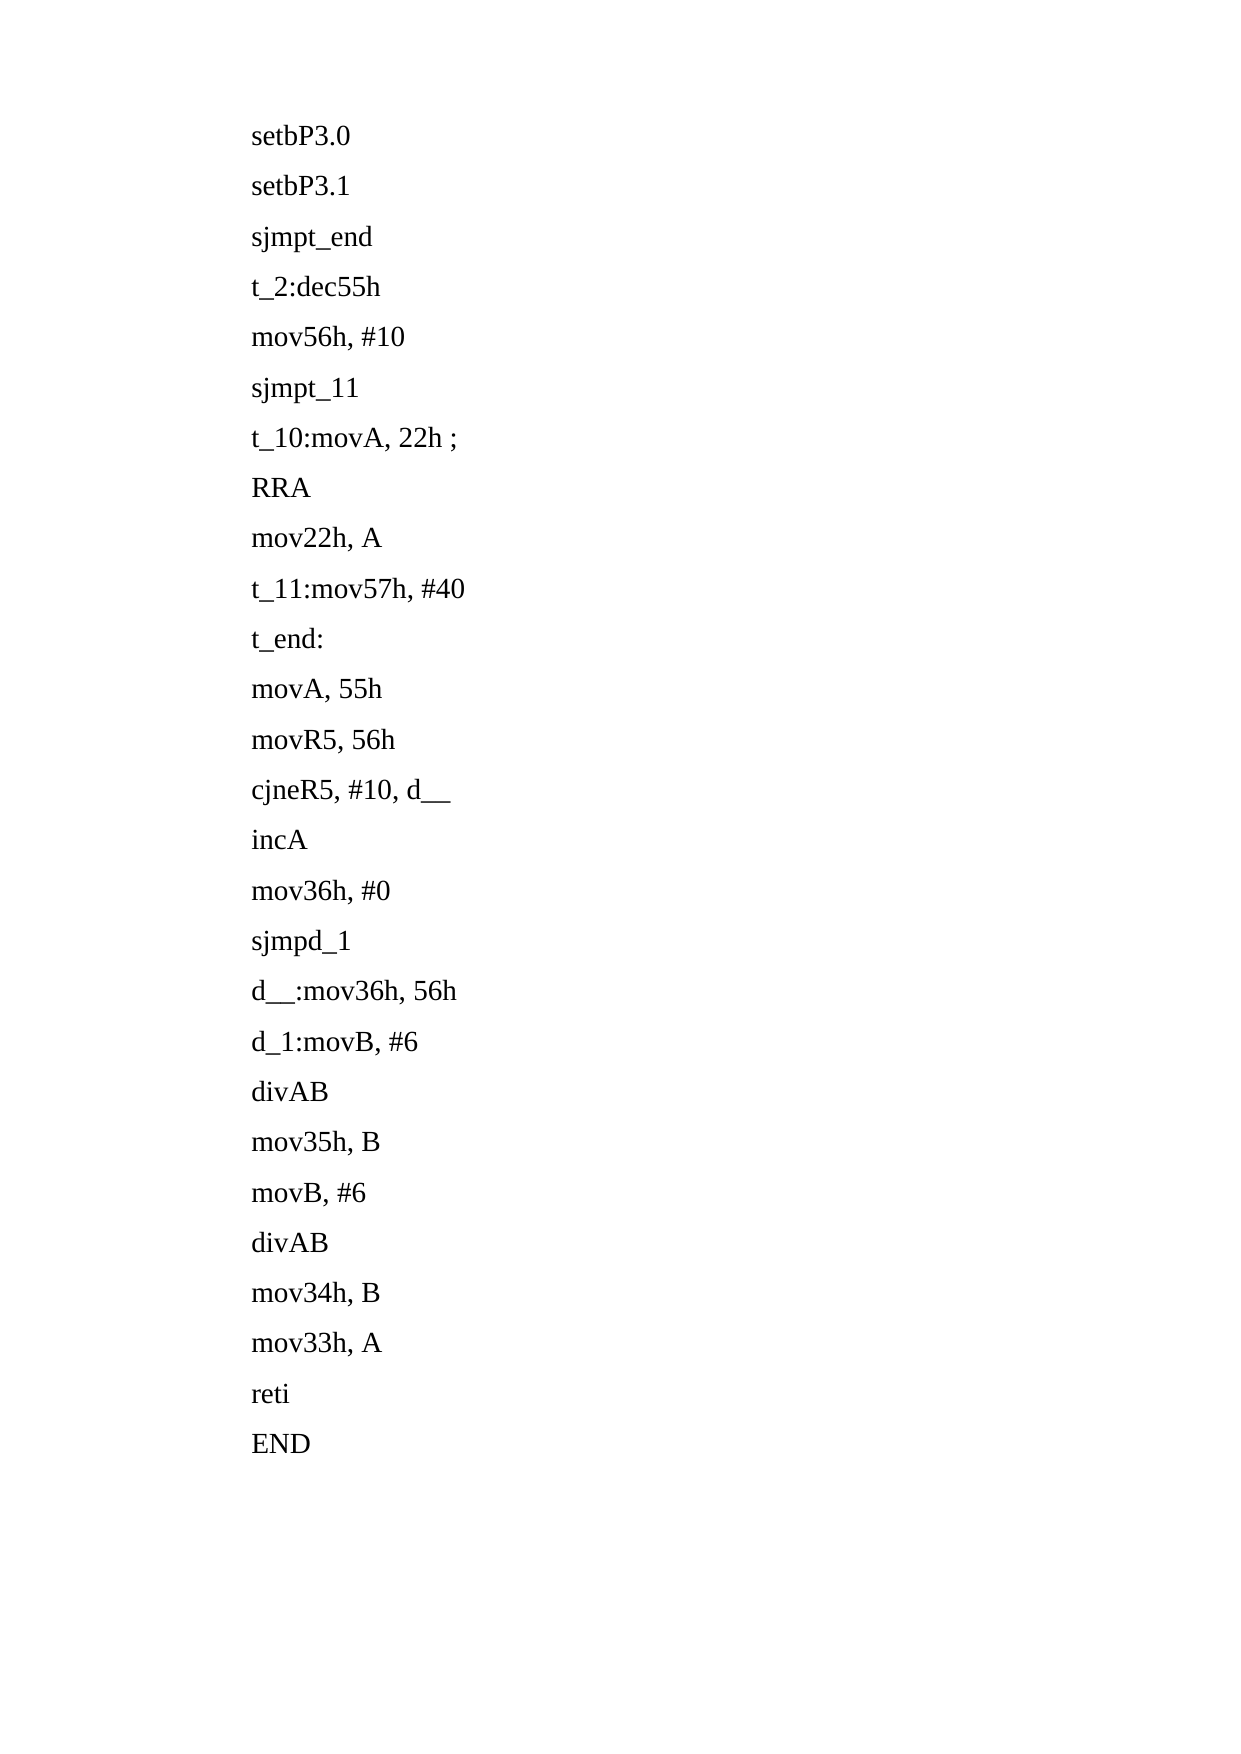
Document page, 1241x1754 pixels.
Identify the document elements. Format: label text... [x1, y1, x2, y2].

text t_2:dec55h [177, 269, 1152, 303]
text reti [177, 1376, 1152, 1409]
text mov33h, A [177, 1326, 1152, 1359]
text d_1:movB, #6 [177, 1024, 1152, 1057]
text sjmpt_11 [177, 370, 1152, 403]
text setbP3.0 [177, 118, 1152, 152]
text mov35h, B [177, 1124, 1152, 1158]
text divAB [177, 1074, 1152, 1108]
text incA [177, 822, 1152, 856]
text setbP3.1 [177, 168, 1152, 202]
text cjneR5, #10, d__ [177, 772, 1152, 806]
text d__:mov36h, 56h [177, 973, 1152, 1007]
text t_10:movA, 22h ; [177, 420, 1152, 453]
text t_end: [177, 621, 1152, 655]
text movR5, 56h [177, 722, 1152, 755]
text mov56h, #10 [177, 319, 1152, 353]
text mov22h, A [177, 521, 1152, 554]
text mov36h, #0 [177, 873, 1152, 906]
text movA, 55h [177, 672, 1152, 705]
text sjmpt_end [177, 219, 1152, 252]
text sjmpd_1 [177, 923, 1152, 957]
text mov34h, B [177, 1275, 1152, 1309]
text END [177, 1426, 1152, 1460]
text RRA [177, 470, 1152, 504]
text movB, #6 [177, 1175, 1152, 1208]
text divAB [177, 1225, 1152, 1258]
text t_11:mov57h, #40 [177, 571, 1152, 604]
